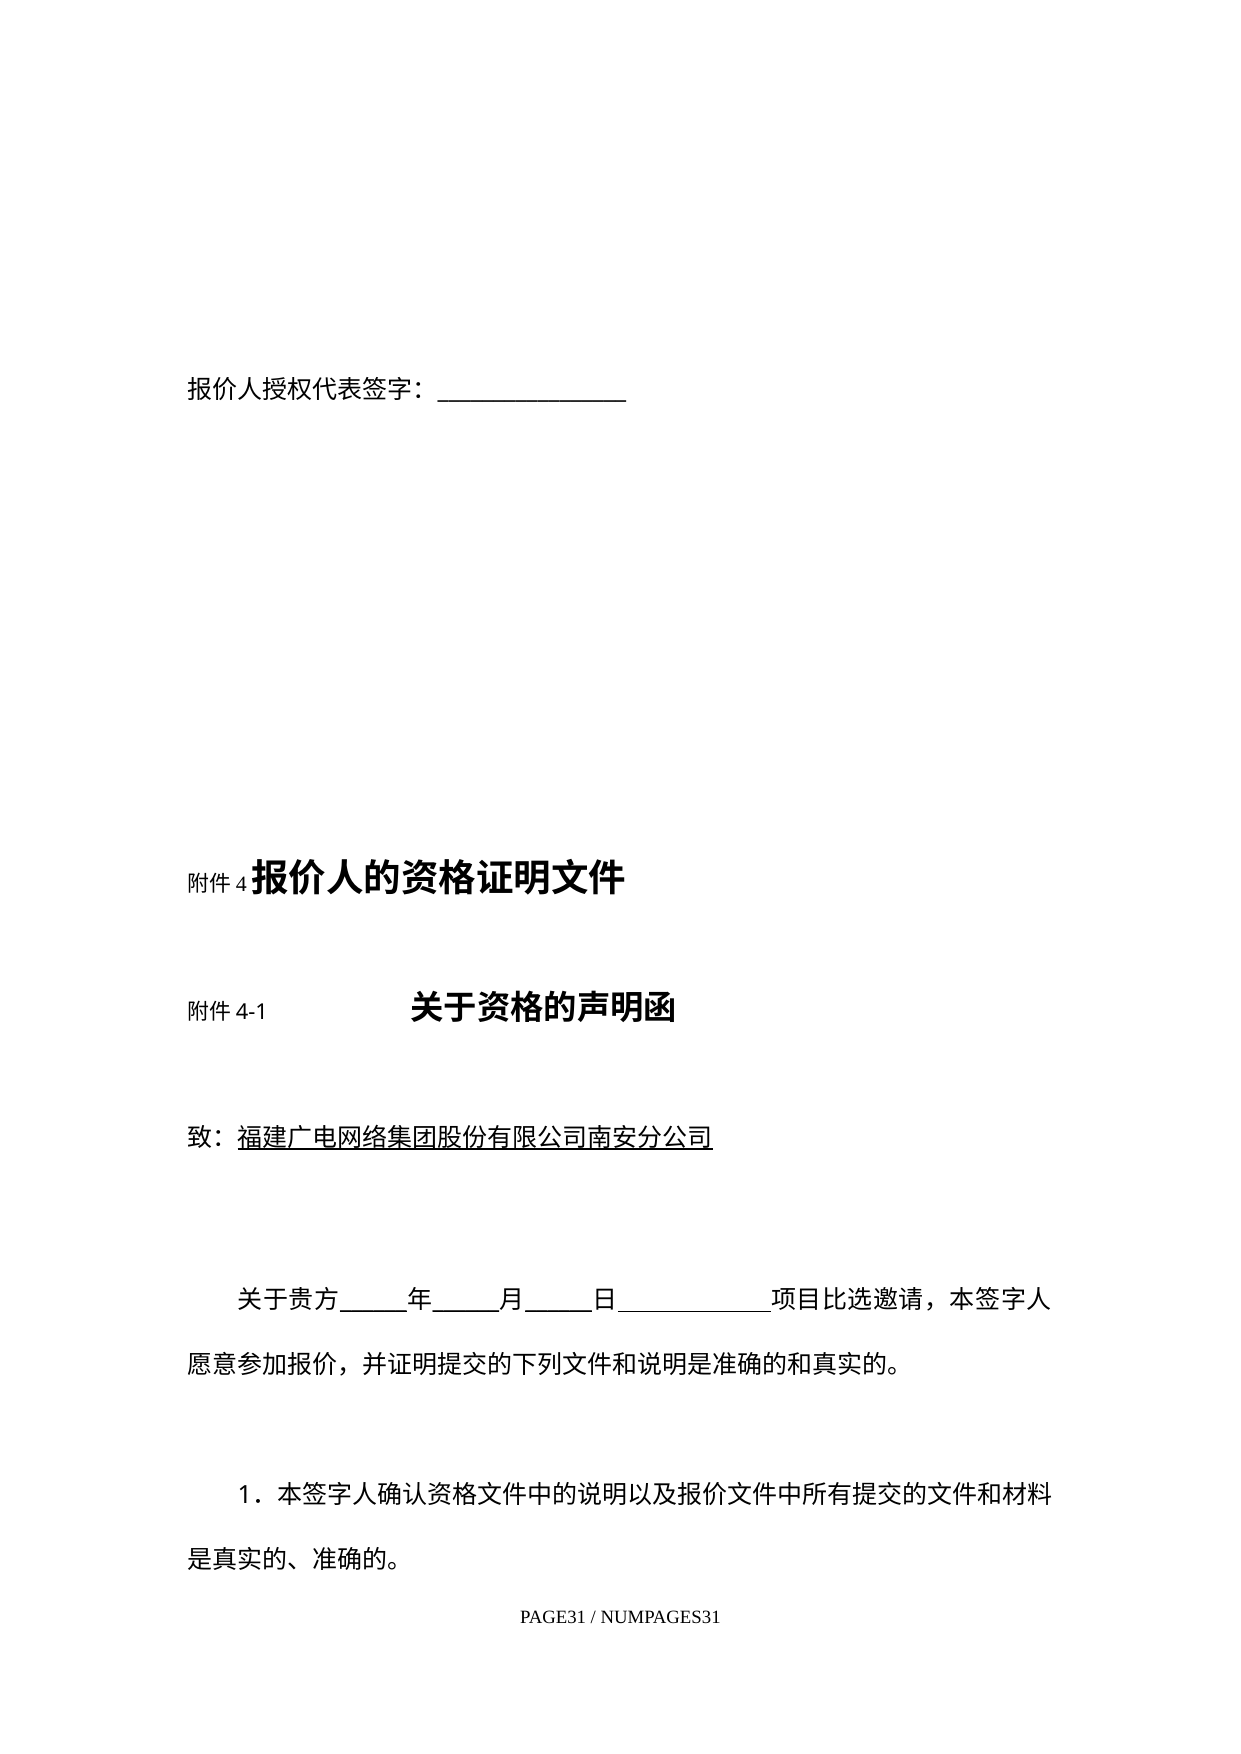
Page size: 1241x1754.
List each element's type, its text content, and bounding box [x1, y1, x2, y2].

text 报价人授权代表签字：_________________ [187, 355, 1053, 420]
text 附件4报价人的资格证明文件 [187, 843, 1053, 908]
text 附件4-1 关于资格的声明函 [187, 973, 1053, 1038]
text 关于贵方______年______月______日 项目比选邀请，本签字人愿意参加报价，并证明提交的下列文件和说明是准确的和真实的。 [187, 1265, 1053, 1395]
text 致：福建广电网络集团股份有限公司南安分公司 [187, 1103, 1053, 1168]
text 1．本签字人确认资格文件中的说明以及报价文件中所有提交的文件和材料是真实的、准确的。 [187, 1460, 1053, 1590]
